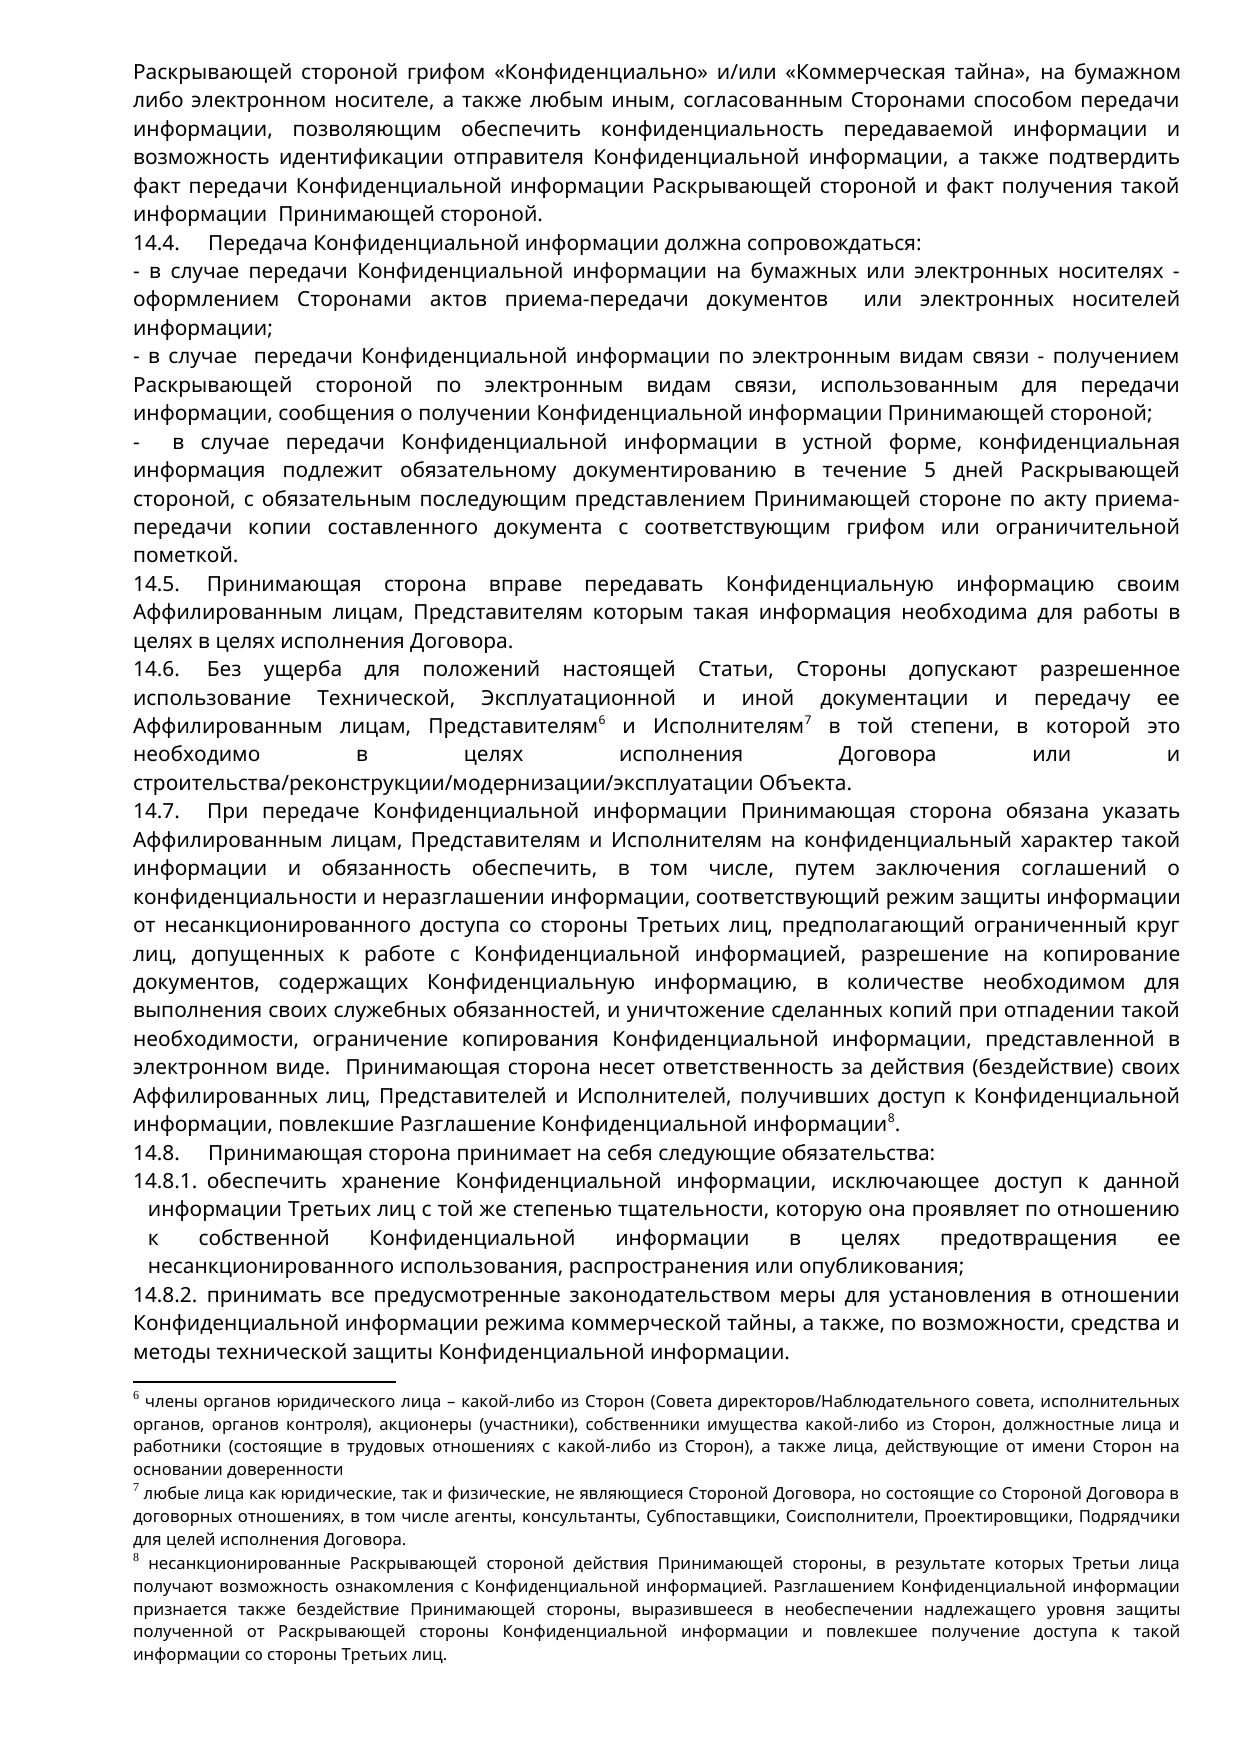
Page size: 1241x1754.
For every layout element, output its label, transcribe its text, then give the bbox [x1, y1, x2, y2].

list обеспечить хранение Конфиденциальной информации, исключающее доступ к данной информации Третьих лиц с той же степенью тщательности, которую она проявляет по отношению к собственной Конфиденциальной информации в целях предотвращения ее несанкционированного использования, распространения или опубликования; [133, 1166, 1181, 1280]
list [133, 57, 1181, 228]
text - в случае передачи Конфиденциальной информации на бумажных или электронных носителях - оформлением Сторонами актов приема-передачи документов или электронных носителей информации; [133, 256, 1181, 341]
list Передача Конфиденциальной информации должна сопровождаться: [133, 228, 1181, 256]
list Принимающая сторона принимает на себя следующие обязательства: [133, 1138, 1181, 1166]
list принимать все предусмотренные законодательством меры для установления в отношении Конфиденциальной информации режима коммерческой тайны, а также, по возможности, средства и методы технической защиты Конфиденциальной информации. [133, 1280, 1181, 1365]
list Без ущерба для положений настоящей Статьи, Стороны допускают разрешенное использование Технической, Эксплуатационной и иной документации и передачу ее Аффилированным лицам, Представителям и Исполнителям в той степени, в которой это необходимо в целях исполнения Договора или и строительства/реконструкции/модернизации/эксплуатации Объекта. [133, 654, 1181, 796]
text - в случае передачи Конфиденциальной информации по электронным видам связи - получением Раскрывающей стороной по электронным видам связи, использованным для передачи информации, сообщения о получении Конфиденциальной информации Принимающей стороной; [133, 341, 1181, 427]
list При передаче Конфиденциальной информации Принимающая сторона обязана указать Аффилированным лицам, Представителям и Исполнителям на конфиденциальный характер такой информации и обязанность обеспечить, в том числе, путем заключения соглашений о конфиденциальности и неразглашении информации, соответствующий режим защиты информации от несанкционированного доступа со стороны Третьих лиц, предполагающий ограниченный круг лиц, допущенных к работе с Конфиденциальной информацией, разрешение на копирование документов, содержащих Конфиденциальную информацию, в количестве необходимом для выполнения своих служебных обязанностей, и уничтожение сделанных копий при отпадении такой необходимости, ограничение копирования Конфиденциальной информации, представленной в электронном виде. Принимающая сторона несет ответственность за действия (бездействие) своих Аффилированных лиц, Представителей и Исполнителей, получивших доступ к Конфиденциальной информации, повлекшие Разглашение Конфиденциальной информации. [133, 796, 1181, 1138]
text - в случае передачи Конфиденциальной информации в устной форме, конфиденциальная информация подлежит обязательному документированию в течение 5 дней Раскрывающей стороной, с обязательным последующим представлением Принимающей стороне по акту приема-передачи копии составленного документа с соответствующим грифом или ограничительной пометкой. [133, 427, 1181, 569]
list Принимающая сторона вправе передавать Конфиденциальную информацию своим Аффилированным лицам, Представителям которым такая информация необходима для работы в целях в целях исполнения Договора. [133, 569, 1181, 654]
